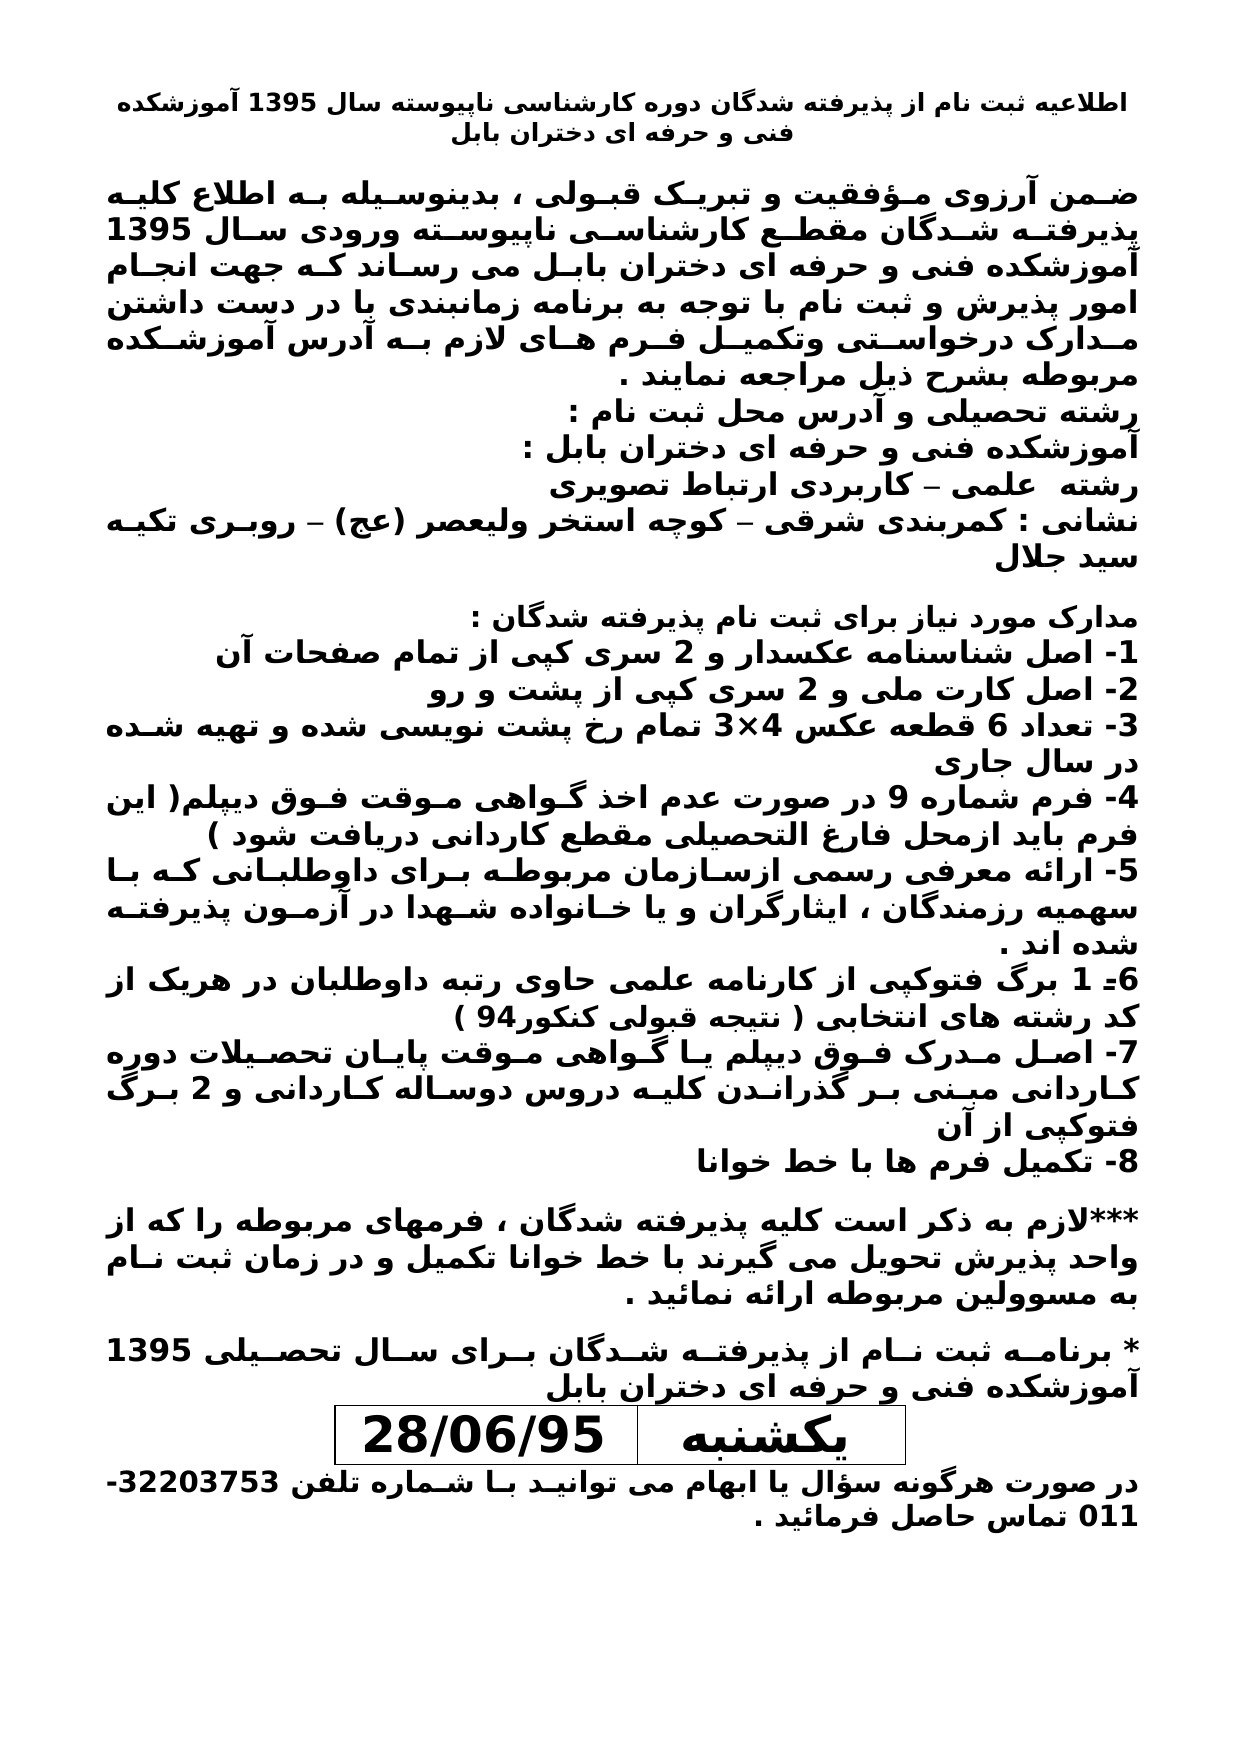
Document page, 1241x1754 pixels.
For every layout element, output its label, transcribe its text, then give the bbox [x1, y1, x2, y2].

text 6- 1 برگ فتوکپی از کارنامه علمی حاوی رتبه داوطلبان در هریک از کد رشته های انتخابی ( نتیجه قبولی کنکور94 ) [106, 962, 1139, 1034]
table_header 28/06/95 [336, 1406, 637, 1464]
text ضمن آرزوی مؤفقیت و تبریک قبولی ، بدینوسیله به اطلاع کلیه پذیرفته شدگان مقطع کارشناسی ناپیوسته ورودی سال 1395 آموزشکده فنی و حرفه ای دختران بابل می رساند که جهت انجام امور پذیرش و ثبت نام با توجه به برنامه زمانبندی با در دست داشتن مدارک درخواستی وتکمیل فرم های لازم به آدرس آموزشکده مربوطه بشرح ذیل مراجعه نمایند . [106, 175, 1139, 393]
text * برنامه ثبت نام از پذیرفته شدگان برای سال تحصیلی 1395 آموزشکده فنی و حرفه ای دختران بابل [106, 1332, 1139, 1405]
text رشته تحصیلی و آدرس محل ثبت نام : [106, 393, 1139, 429]
text در صورت هرگونه سؤال یا ابهام می توانید با شماره تلفن 32203753-011 تماس حاصل فرمائید . [106, 1465, 1139, 1533]
text 3- تعداد 6 قطعه عکس 4×3 تمام رخ پشت نویسی شده و تهیه شده در سال جاری [106, 707, 1139, 780]
text 5- ارائه معرفی رسمی ازسازمان مربوطه برای داوطلبانی که با سهمیه رزمندگان ، ایثارگران و یا خانواده شهدا در آزمون پذیرفته شده اند . [106, 853, 1139, 962]
text اطلاعیه ثبت نام از پذیرفته شدگان دوره کارشناسی ناپیوسته سال 1395 آموزشکده فنی و حرفه ای دختران بابل [106, 89, 1139, 147]
table_header یکشنبه [638, 1406, 905, 1464]
text نشانی : کمربندی شرقی – کوچه استخر ولیعصر (عج) – روبری تکیه سید جلال [106, 502, 1139, 575]
text 7- اصل مدرک فوق دیپلم یا گواهی موقت پایان تحصیلات دوره کاردانی مبنی بر گذراندن کلیه دروس دوساله کاردانی و 2 برگ فتوکپی از آن [106, 1034, 1139, 1143]
text ***لازم به ذکر است کلیه پذیرفته شدگان ، فرمهای مربوطه را که از واحد پذیرش تحویل می گیرند با خط خوانا تکمیل و در زمان ثبت نام به مسوولین مربوطه ارائه نمائید . [106, 1203, 1139, 1312]
text 2- اصل کارت ملی و 2 سری کپی از پشت و رو [106, 671, 1139, 707]
text رشته علمی – کاربردی ارتباط تصویری [106, 466, 1139, 502]
text آموزشکده فنی و حرفه ای دختران بابل : [106, 429, 1139, 466]
text 8- تکمیل فرم ها با خط خوانا [106, 1143, 1139, 1180]
text 4- فرم شماره 9 در صورت عدم اخذ گواهی موقت فوق دیپلم( این فرم باید ازمحل فارغ التحصیلی مقطع کاردانی دریافت شود ) [106, 780, 1139, 853]
text مدارک مورد نیاز برای ثبت نام پذیرفته شدگان : [106, 601, 1139, 634]
text 1- اصل شناسنامه عکسدار و 2 سری کپی از تمام صفحات آن [106, 634, 1139, 671]
